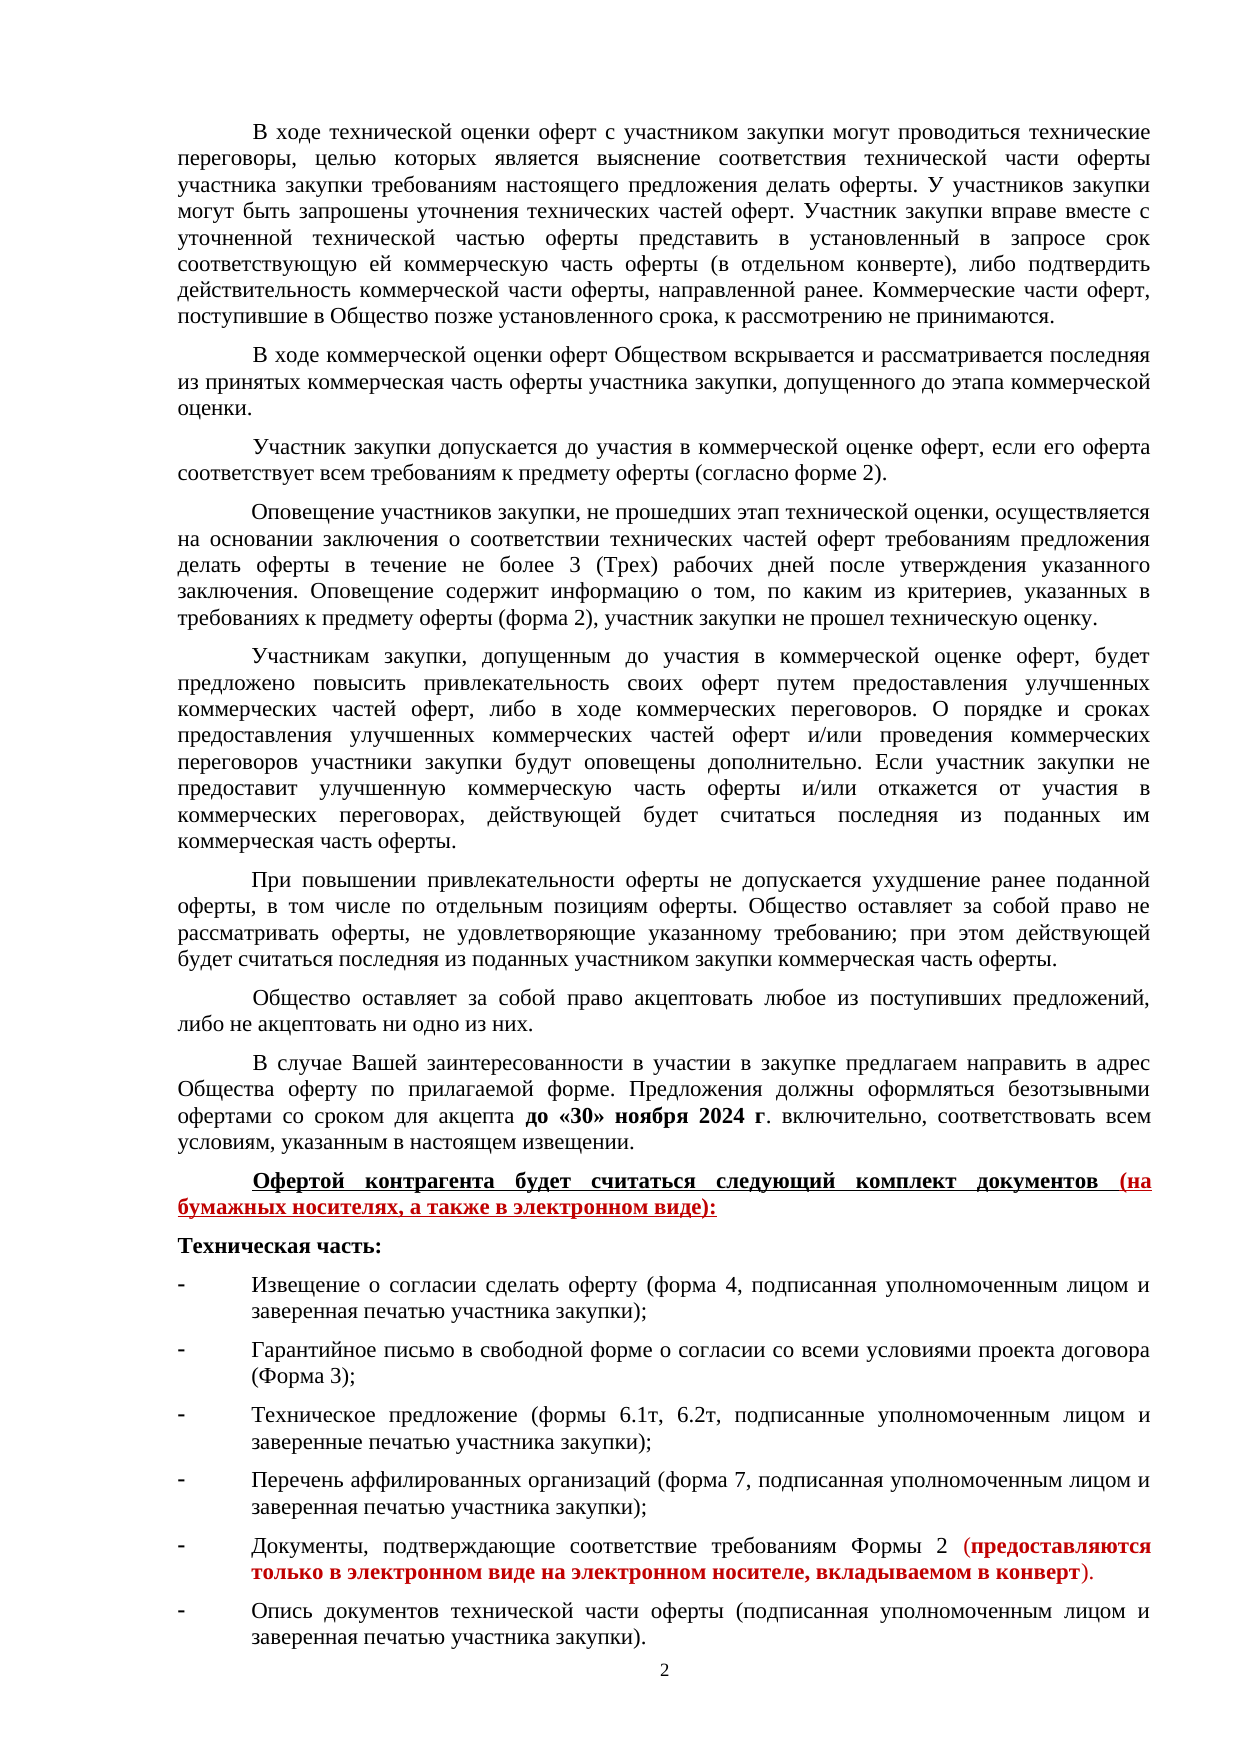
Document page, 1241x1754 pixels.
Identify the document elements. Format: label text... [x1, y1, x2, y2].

text В ходе коммерческой оценки оферт Обществом вскрывается и рассматривается последняя из принятых коммерческая часть оферты участника закупки, допущенного до этапа коммерческой оценки. [177, 341, 1152, 421]
text В ходе технической оценки оферт с участником закупки могут проводиться технические переговоры, целью которых является выяснение соответствия технической части оферты участника закупки требованиям настоящего предложения делать оферты. У участников закупки могут быть запрошены уточнения технических частей оферт. Участник закупки вправе вместе с уточненной технической частью оферты представить в установленный в запросе срок соответствующую ей коммерческую часть оферты (в отдельном конверте), либо подтвердить действительность коммерческой части оферты, направленной ранее. Коммерческие части оферт, поступившие в Общество позже установленного срока, к рассмотрению не принимаются. [177, 118, 1152, 329]
text Техническая часть: [177, 1232, 1152, 1258]
text В случае Вашей заинтересованности в участии в закупке предлагаем направить в адрес Общества оферту по прилагаемой форме. Предложения должны оформляться безотзывными офертами со сроком для акцепта до «30» ноября 2024 г. включительно, соответствовать всем условиям, указанным в настоящем извещении. [177, 1049, 1152, 1154]
list При повышении привлекательности оферты не допускается ухудшение ранее поданной оферты, в том числе по отдельным позициям оферты. Общество оставляет за собой право не рассматривать оферты, не удовлетворяющие указанному требованию; при этом действующей будет считаться последняя из поданных участником закупки коммерческая часть оферты. [177, 866, 1152, 971]
text Общество оставляет за собой право акцептовать любое из поступивших предложений, либо не акцептовать ни одно из них. [177, 984, 1152, 1036]
list Гарантийное письмо в свободной форме о согласии со всеми условиями проекта договора (Форма 3); [177, 1336, 1152, 1389]
list Техническое предложение (формы 6.1т, 6.2т, подписанные уполномоченным лицом и заверенные печатью участника закупки); [177, 1401, 1152, 1454]
list Опись документов технической части оферты (подписанная уполномоченным лицом и заверенная печатью участника закупки). [177, 1597, 1152, 1650]
text Офертой контрагента будет считаться следующий комплект документов (на бумажных носителях, а также в электронном виде): [177, 1167, 1152, 1219]
text Участник закупки допускается до участия в коммерческой оценке оферт, если его оферта соответствует всем требованиям к предмету оферты (согласно форме 2). [177, 433, 1152, 486]
list Перечень аффилированных организаций (форма 7, подписанная уполномоченным лицом и заверенная печатью участника закупки); [177, 1467, 1152, 1519]
list Оповещение участников закупки, не прошедших этап технической оценки, осуществляется на основании заключения о соответствии технических частей оферт требованиям предложения делать оферты в течение не более 3 (Трех) рабочих дней после утверждения указанного заключения. Оповещение содержит информацию о том, по каким из критериев, указанных в требованиях к предмету оферты (форма 2), участник закупки не прошел техническую оценку. [177, 498, 1152, 630]
list Участникам закупки, допущенным до участия в коммерческой оценке оферт, будет предложено повысить привлекательность своих оферт путем предоставления улучшенных коммерческих частей оферт, либо в ходе коммерческих переговоров. О порядке и сроках предоставления улучшенных коммерческих частей оферт и/или проведения коммерческих переговоров участники закупки будут оповещены дополнительно. Если участник закупки не предоставит улучшенную коммерческую часть оферты и/или откажется от участия в коммерческих переговорах, действующей будет считаться последняя из поданных им коммерческая часть оферты. [177, 642, 1152, 853]
list Документы, подтверждающие соответствие требованиям Формы 2 (предоставляются только в электронном виде на электронном носителе, вкладываемом в конверт). [177, 1532, 1152, 1584]
list Извещение о согласии сделать оферту (форма 4, подписанная уполномоченным лицом и заверенная печатью участника закупки); [177, 1271, 1152, 1324]
